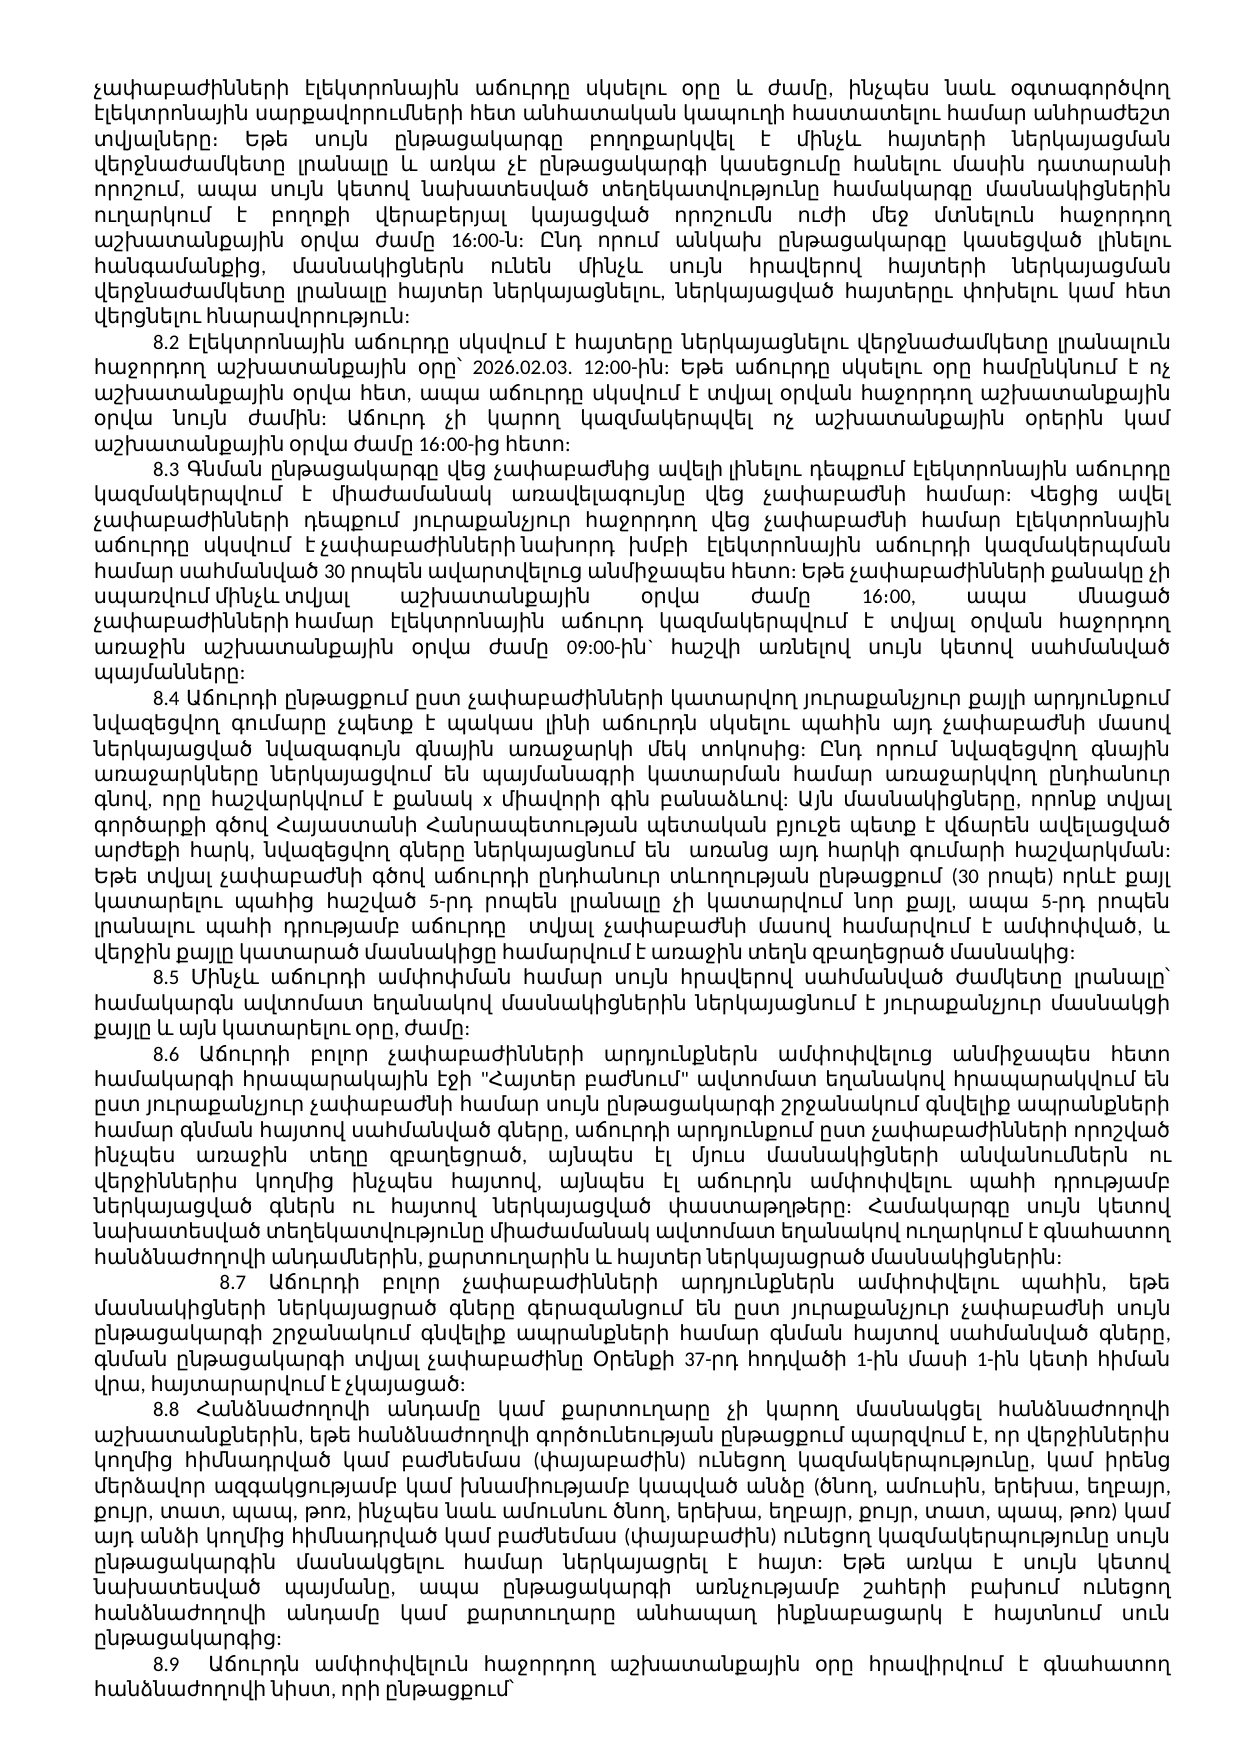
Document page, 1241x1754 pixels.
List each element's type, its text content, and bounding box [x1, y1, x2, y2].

text 8.2 Էլեկտրոնային աճուրդը սկսվում է հայտերը ներկայացնելու վերջնաժամկետը լրանալուն հաջորդող աշխատանքային օրը՝ 2026.02.03. 12:00 -ին: Եթե աճուրդը սկսելու օրը համընկնում է ոչ աշխատանքային օրվա հետ, ապա աճուրդը սկսվում է տվյալ օրվան հաջորդող աշխատանքային օրվա նույն ժամին: Աճուրդ չի կարող կազմակերպվել ոչ աշխատանքային օրերին կամ աշխատանքային օրվա ժամը 16։00-ից հետո: [94, 329, 1171, 456]
text 8.7 Աճուրդի բոլոր չափաբաժինների արդյունքներն ամփոփվելու պահին, եթե մասնակիցների ներկայացրած գները գերազանցում են ըստ յուրաքանչյուր չափաբաժնի սույն ընթացակարգի շրջանակում գնվելիք ապրանքների համար գնման հայտով սահմանված գները, գնման ընթացակարգի տվյալ չափաբաժինը Օրենքի 37-րդ հոդվածի 1-ին մասի 1-ին կետի հիման վրա, հայտարարվում է չկայացած: [94, 1269, 1171, 1397]
text 8.3 Գնման ընթացակարգը վեց չափաբաժնից ավելի լինելու դեպքում էլեկտրոնային աճուրդը կազմակերպվում է միաժամանակ առավելագույնը վեց չափաբաժնի համար: Վեցից ավել չափաբաժինների դեպքում յուրաքանչյուր հաջորդող վեց չափաբաժնի համար էլեկտրոնային աճուրդը սկսվում է չափաբաժինների նախորդ խմբի էլեկտրոնային աճուրդի կազմակերպման համար սահմանված 30 րոպեն ավարտվելուց անմիջապես հետո: Եթե չափաբաժինների քանակը չի սպառվում մինչև տվյալ աշխատանքային օրվա ժամը 16։00, ապա մնացած չափաբաժինների համար էլեկտրոնային աճուրդ կազմակերպվում է տվյալ օրվան հաջորդող առաջին աշխատանքային օրվա ժամը 09:00-ին` հաշվի առնելով սույն կետով սահմանված պայմանները: [94, 456, 1171, 685]
text 8.5 Մինչև աճուրդի ամփոփման համար սույն հրավերով սահմանված ժամկետը լրանալը՝ համակարգն ավտոմատ եղանակով մասնակիցներին ներկայացնում է յուրաքանչյուր մասնակցի քայլը և այն կատարելու օրը, ժամը: [94, 964, 1171, 1041]
text 8.8 Հանձնաժողովի անդամը կամ քարտուղարը չի կարող մասնակցել հանձնաժողովի աշխատանքներին, եթե հանձնաժողովի գործունեության ընթացքում պարզվում է, որ վերջիններիս կողմից հիմնադրված կամ բաժնեմաս (փայաբաժին) ունեցող կազմակերպությունը, կամ իրենց մերձավոր ազգակցությամբ կամ խնամիությամբ կապված անձը (ծնող, ամուսին, երեխա, եղբայր, քույր, տատ, պապ, թոռ, ինչպես նաև ամուսնու ծնող, երեխա, եղբայր, քույր, տատ, պապ, թոռ) կամ այդ անձի կողմից հիմնադրված կամ բաժնեմաս (փայաբաժին) ունեցող կազմակերպությունը սույն ընթացակարգին մասնակցելու համար ներկայացրել է հայտ: Եթե առկա է սույն կետով նախատեսված պայմանը, ապա ընթացակարգի առնչությամբ շահերի բախում ունեցող հանձնաժողովի անդամը կամ քարտուղարը անհապաղ ինքնաբացարկ է հայտնում սուն ընթացակարգից: [94, 1397, 1171, 1651]
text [94, 75, 1171, 329]
text 8.4 Աճուրդի ընթացքում ըստ չափաբաժինների կատարվող յուրաքանչյուր քայլի արդյունքում նվազեցվող գումարը չպետք է պակաս լինի աճուրդն սկսելու պահին այդ չափաբաժնի մասով ներկայացված նվազագույն գնային առաջարկի մեկ տոկոսից: Ընդ որում նվազեցվող գնային առաջարկները ներկայացվում են պայմանագրի կատարման համար առաջարկվող ընդհանուր գնով, որը հաշվարկվում է քանակ x միավորի գին բանաձևով: Այն մասնակիցները, որոնք տվյալ գործարքի գծով Հայաստանի Հանրապետության պետական բյուջե պետք է վճարեն ավելացված արժեքի հարկ, նվազեցվող գները ներկայացնում են առանց այդ հարկի գումարի հաշվարկման: Եթե տվյալ չափաբաժնի գծով աճուրդի ընդհանուր տևողության ընթացքում (30 րոպե) որևէ քայլ կատարելու պահից հաշված 5-րդ րոպեն լրանալը չի կատարվում նոր քայլ, ապա 5-րդ րոպեն լրանալու պահի դրությամբ աճուրդը տվյալ չափաբաժնի մասով համարվում է ամփոփված, և վերջին քայլը կատարած մասնակիցը համարվում է առաջին տեղն զբաղեցրած մասնակից: [94, 685, 1171, 964]
text 8.9 Աճուրդն ամփոփվելուն հաջորդող աշխատանքային օրը հրավիրվում է գնահատող հանձնաժողովի նիստ, որի ընթացքում՝ [94, 1651, 1171, 1702]
text 8.6 Աճուրդի բոլոր չափաբաժինների արդյունքներն ամփոփվելուց անմիջապես հետո համակարգի հրապարակային էջի "Հայտեր բաժնում" ավտոմատ եղանակով հրապարակվում են ըստ յուրաքանչյուր չափաբաժնի համար սույն ընթացակարգի շրջանակում գնվելիք ապրանքների համար գնման հայտով սահմանված գները, աճուրդի արդյունքում ըստ չափաբաժինների որոշված ինչպես առաջին տեղը զբաղեցրած, այնպես էլ մյուս մասնակիցների անվանումներն ու վերջիններիս կողմից ինչպես հայտով, այնպես էլ աճուրդն ամփոփվելու պահի դրությամբ ներկայացված գներն ու հայտով ներկայացված փաստաթղթերը: Համակարգը սույն կետով նախատեսված տեղեկատվությունը միաժամանակ ավտոմատ եղանակով ուղարկում է գնահատող հանձնաժողովի անդամներին, քարտուղարին և հայտեր ներկայացրած մասնակիցներին: [94, 1041, 1171, 1269]
